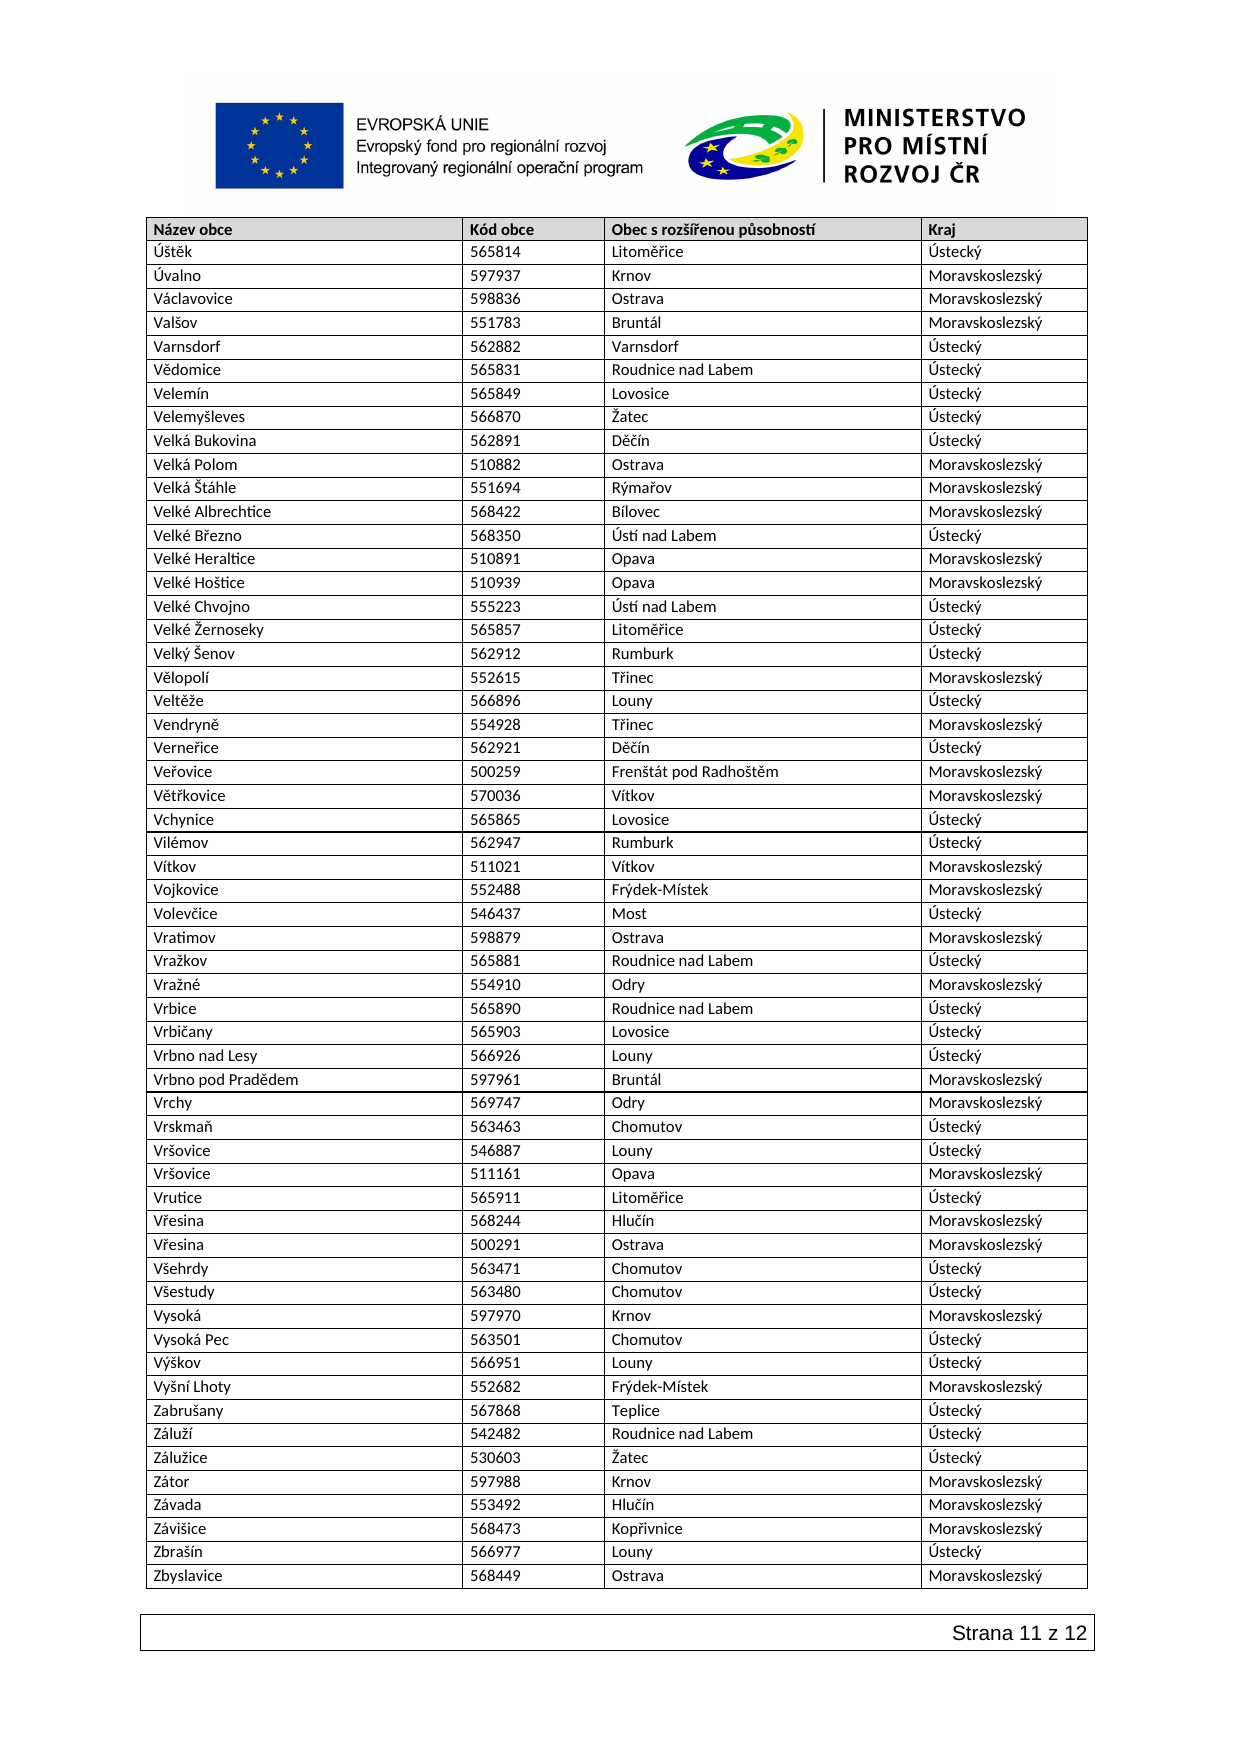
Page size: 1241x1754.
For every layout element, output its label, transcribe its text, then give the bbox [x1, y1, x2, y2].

table_cell Roudnice nad Labem [605, 951, 921, 973]
table_cell Vítkov [605, 785, 921, 808]
table_cell Rumburk [605, 833, 921, 855]
table_cell 546887 [463, 1140, 604, 1162]
table_cell Vítkov [147, 856, 462, 879]
table_cell Ústecký [922, 643, 1087, 666]
table_cell Úštěk [147, 241, 462, 264]
table_cell 569747 [463, 1093, 604, 1115]
table_cell Verneřice [147, 738, 462, 760]
table_cell 597988 [463, 1471, 604, 1493]
table_cell 500259 [463, 761, 604, 784]
table_cell Moravskoslezský [922, 856, 1087, 879]
table_cell Lovosice [605, 809, 921, 831]
table_cell Ústecký [922, 407, 1087, 429]
table_cell Louny [605, 1542, 921, 1564]
table_cell Litoměřice [605, 620, 921, 642]
table_cell Velemyšleves [147, 407, 462, 429]
table_cell Ústecký [922, 525, 1087, 548]
table_cell Vrbice [147, 998, 462, 1021]
table_cell Velké Heraltice [147, 549, 462, 571]
table_cell Ústecký [922, 833, 1087, 855]
table_cell Velká Štáhle [147, 478, 462, 500]
table_cell Moravskoslezský [922, 478, 1087, 500]
table_cell 562912 [463, 643, 604, 666]
table_cell Vědomice [147, 360, 462, 382]
table_cell Závišice [147, 1518, 462, 1541]
table_cell Ústecký [922, 1353, 1087, 1375]
table_cell 562921 [463, 738, 604, 760]
table_cell Žatec [605, 1447, 921, 1470]
table_cell Zbrašín [147, 1542, 462, 1564]
table_cell Varnsdorf [605, 336, 921, 358]
table_cell Krnov [605, 1305, 921, 1328]
table_cell Vřesina [147, 1211, 462, 1233]
table_cell Moravskoslezský [922, 1305, 1087, 1328]
table_cell 570036 [463, 785, 604, 808]
table_cell Ústecký [922, 1258, 1087, 1281]
table_cell Louny [605, 1353, 921, 1375]
table_cell Ostrava [605, 289, 921, 311]
table_cell Vilémov [147, 833, 462, 855]
table_cell Roudnice nad Labem [605, 1424, 921, 1446]
table_cell Krnov [605, 1471, 921, 1493]
table_cell Třinec [605, 714, 921, 737]
table_cell 565814 [463, 241, 604, 264]
table_cell Moravskoslezský [922, 1093, 1087, 1115]
table_cell Kopřivnice [605, 1518, 921, 1541]
table_cell 565865 [463, 809, 604, 831]
table_cell Odry [605, 974, 921, 997]
table_cell Ústí nad Labem [605, 596, 921, 618]
table_cell Velké Žernoseky [147, 620, 462, 642]
table_cell 563471 [463, 1258, 604, 1281]
table_cell Ústecký [922, 241, 1087, 264]
table_cell Vysoká Pec [147, 1329, 462, 1352]
table_cell 551783 [463, 312, 604, 335]
table_cell Vrskmaň [147, 1116, 462, 1139]
table_cell Hlučín [605, 1495, 921, 1517]
table_cell 566896 [463, 691, 604, 713]
table_cell Moravskoslezský [922, 761, 1087, 784]
table_cell Moravskoslezský [922, 1376, 1087, 1399]
table_cell 552488 [463, 880, 604, 902]
table_cell Ostrava [605, 1565, 921, 1588]
table_cell Zabrušany [147, 1400, 462, 1422]
table_cell Moravskoslezský [922, 1164, 1087, 1186]
table_header Obec s rozšířenou působností [605, 218, 921, 240]
table_cell Ústecký [922, 738, 1087, 760]
table_cell Veltěže [147, 691, 462, 713]
table_cell Roudnice nad Labem [605, 998, 921, 1021]
table_cell Moravskoslezský [922, 1211, 1087, 1233]
table_cell 598836 [463, 289, 604, 311]
table_cell Vchynice [147, 809, 462, 831]
table_cell 568422 [463, 501, 604, 524]
table_cell Frýdek-Místek [605, 1376, 921, 1399]
table_cell Ostrava [605, 1234, 921, 1257]
table_cell Velký Šenov [147, 643, 462, 666]
table_cell Velké Chvojno [147, 596, 462, 618]
table_cell Žatec [605, 407, 921, 429]
table_cell 542482 [463, 1424, 604, 1446]
table_cell Ústecký [922, 1140, 1087, 1162]
table_cell Zátor [147, 1471, 462, 1493]
table_cell Ústecký [922, 1542, 1087, 1564]
table_cell Vršovice [147, 1164, 462, 1186]
table_cell Rýmařov [605, 478, 921, 500]
table_cell Velké Hoštice [147, 572, 462, 595]
table_cell Moravskoslezský [922, 289, 1087, 311]
table_cell Ústecký [922, 1282, 1087, 1304]
table_cell 566870 [463, 407, 604, 429]
table_cell Ústecký [922, 430, 1087, 453]
table_cell Bílovec [605, 501, 921, 524]
table_cell 565903 [463, 1022, 604, 1044]
table_cell 567868 [463, 1400, 604, 1422]
table_cell Louny [605, 1045, 921, 1068]
table_cell 568449 [463, 1565, 604, 1588]
table_cell Frenštát pod Radhoštěm [605, 761, 921, 784]
table_cell Louny [605, 691, 921, 713]
table_cell Ústecký [922, 903, 1087, 926]
table_cell 546437 [463, 903, 604, 926]
table_cell Velké Březno [147, 525, 462, 548]
table_cell Ústecký [922, 383, 1087, 406]
table_cell Vrbno pod Pradědem [147, 1069, 462, 1091]
table_cell Velká Bukovina [147, 430, 462, 453]
table_cell Moravskoslezský [922, 714, 1087, 737]
table_cell 598879 [463, 927, 604, 949]
table_cell Odry [605, 1093, 921, 1115]
table_cell Moravskoslezský [922, 1069, 1087, 1091]
table_cell 568473 [463, 1518, 604, 1541]
table_cell 563463 [463, 1116, 604, 1139]
table_cell Zálužice [147, 1447, 462, 1470]
table_cell 565849 [463, 383, 604, 406]
table_cell 500291 [463, 1234, 604, 1257]
table_cell Ústecký [922, 1187, 1087, 1210]
table_cell Ústecký [922, 1329, 1087, 1352]
table_cell Vrchy [147, 1093, 462, 1115]
table_cell 552615 [463, 667, 604, 689]
table_cell Výškov [147, 1353, 462, 1375]
table_cell Teplice [605, 1400, 921, 1422]
table_cell 511021 [463, 856, 604, 879]
table_cell Ústecký [922, 691, 1087, 713]
table_cell 551694 [463, 478, 604, 500]
table_cell Moravskoslezský [922, 785, 1087, 808]
table_cell Moravskoslezský [922, 974, 1087, 997]
table_cell Roudnice nad Labem [605, 360, 921, 382]
table_cell Moravskoslezský [922, 501, 1087, 524]
table_cell Děčín [605, 738, 921, 760]
table_cell Vražné [147, 974, 462, 997]
table_cell Volevčice [147, 903, 462, 926]
table_cell Vrbičany [147, 1022, 462, 1044]
table_cell Varnsdorf [147, 336, 462, 358]
table_cell Třinec [605, 667, 921, 689]
table_cell Chomutov [605, 1116, 921, 1139]
table_cell 565911 [463, 1187, 604, 1210]
table_cell 510882 [463, 454, 604, 477]
table_cell Moravskoslezský [922, 265, 1087, 287]
table_cell Moravskoslezský [922, 667, 1087, 689]
table_header Kód obce [463, 218, 604, 240]
table_cell Bruntál [605, 312, 921, 335]
table_cell Vělopolí [147, 667, 462, 689]
table_cell Opava [605, 572, 921, 595]
table_cell 597961 [463, 1069, 604, 1091]
table_cell Moravskoslezský [922, 549, 1087, 571]
table_cell Ústecký [922, 998, 1087, 1021]
table_cell Vratimov [147, 927, 462, 949]
table_cell Moravskoslezský [922, 454, 1087, 477]
table_cell Ústecký [922, 1045, 1087, 1068]
table_cell Václavovice [147, 289, 462, 311]
table_cell Vřesina [147, 1234, 462, 1257]
table_header Kraj [922, 218, 1087, 240]
table_cell Ústecký [922, 360, 1087, 382]
table_cell 510891 [463, 549, 604, 571]
table_cell Vojkovice [147, 880, 462, 902]
table_cell Moravskoslezský [922, 312, 1087, 335]
table_cell Ústecký [922, 951, 1087, 973]
table_cell Chomutov [605, 1282, 921, 1304]
table_cell 568244 [463, 1211, 604, 1233]
table_cell 511161 [463, 1164, 604, 1186]
table_cell Chomutov [605, 1258, 921, 1281]
table_cell Vyšní Lhoty [147, 1376, 462, 1399]
table_cell Veřovice [147, 761, 462, 784]
table_cell 566977 [463, 1542, 604, 1564]
table_cell Úvalno [147, 265, 462, 287]
table_cell Most [605, 903, 921, 926]
table_cell Opava [605, 1164, 921, 1186]
table_cell Opava [605, 549, 921, 571]
table_cell Všestudy [147, 1282, 462, 1304]
table_cell Moravskoslezský [922, 1495, 1087, 1517]
table_cell Vítkov [605, 856, 921, 879]
table_cell 552682 [463, 1376, 604, 1399]
table_cell 554928 [463, 714, 604, 737]
table_cell 597937 [463, 265, 604, 287]
picture [187, 73, 1053, 217]
table_cell Louny [605, 1140, 921, 1162]
table_cell 565881 [463, 951, 604, 973]
table_cell Rumburk [605, 643, 921, 666]
table_cell Ústecký [922, 620, 1087, 642]
table_cell Krnov [605, 265, 921, 287]
table_cell Závada [147, 1495, 462, 1517]
table_cell Děčín [605, 430, 921, 453]
table_cell Moravskoslezský [922, 927, 1087, 949]
table_cell Ústecký [922, 1400, 1087, 1422]
table_cell 555223 [463, 596, 604, 618]
table_cell Vrbno nad Lesy [147, 1045, 462, 1068]
table_cell Litoměřice [605, 1187, 921, 1210]
table_cell Velemín [147, 383, 462, 406]
table_cell Vysoká [147, 1305, 462, 1328]
table_cell 563480 [463, 1282, 604, 1304]
table_cell Lovosice [605, 383, 921, 406]
table_cell Moravskoslezský [922, 1234, 1087, 1257]
table_cell Ústecký [922, 1447, 1087, 1470]
table_cell 597970 [463, 1305, 604, 1328]
table_cell 563501 [463, 1329, 604, 1352]
table_cell Moravskoslezský [922, 880, 1087, 902]
table_cell Lovosice [605, 1022, 921, 1044]
table_cell Ústecký [922, 1022, 1087, 1044]
table_cell 566951 [463, 1353, 604, 1375]
table_cell 530603 [463, 1447, 604, 1470]
table_cell Vršovice [147, 1140, 462, 1162]
table_cell Valšov [147, 312, 462, 335]
table_cell 562947 [463, 833, 604, 855]
table_cell Ústecký [922, 809, 1087, 831]
table_cell Chomutov [605, 1329, 921, 1352]
table_cell Bruntál [605, 1069, 921, 1091]
table_cell 562882 [463, 336, 604, 358]
table_cell 510939 [463, 572, 604, 595]
table_cell Moravskoslezský [922, 1565, 1087, 1588]
table_cell 565890 [463, 998, 604, 1021]
table_cell Velké Albrechtice [147, 501, 462, 524]
table_cell Ústecký [922, 1424, 1087, 1446]
table_cell Ústecký [922, 336, 1087, 358]
table_header Název obce [147, 218, 462, 240]
table_cell Frýdek-Místek [605, 880, 921, 902]
table_cell 553492 [463, 1495, 604, 1517]
table_cell Velká Polom [147, 454, 462, 477]
table_cell 568350 [463, 525, 604, 548]
table_cell 565831 [463, 360, 604, 382]
table_cell Vrutice [147, 1187, 462, 1210]
table_cell Větřkovice [147, 785, 462, 808]
table_cell Záluží [147, 1424, 462, 1446]
table_cell 566926 [463, 1045, 604, 1068]
table_cell 565857 [463, 620, 604, 642]
table_cell Moravskoslezský [922, 1518, 1087, 1541]
table_cell Ústí nad Labem [605, 525, 921, 548]
table_cell Hlučín [605, 1211, 921, 1233]
table_cell Všehrdy [147, 1258, 462, 1281]
table_cell Moravskoslezský [922, 1471, 1087, 1493]
table_cell 554910 [463, 974, 604, 997]
table_cell Moravskoslezský [922, 572, 1087, 595]
table_cell Ústecký [922, 596, 1087, 618]
table_cell 562891 [463, 430, 604, 453]
table_cell Zbyslavice [147, 1565, 462, 1588]
table_cell Vražkov [147, 951, 462, 973]
table_cell Litoměřice [605, 241, 921, 264]
table_cell Ostrava [605, 927, 921, 949]
table_cell Ústecký [922, 1116, 1087, 1139]
table_cell Ostrava [605, 454, 921, 477]
table_cell Vendryně [147, 714, 462, 737]
